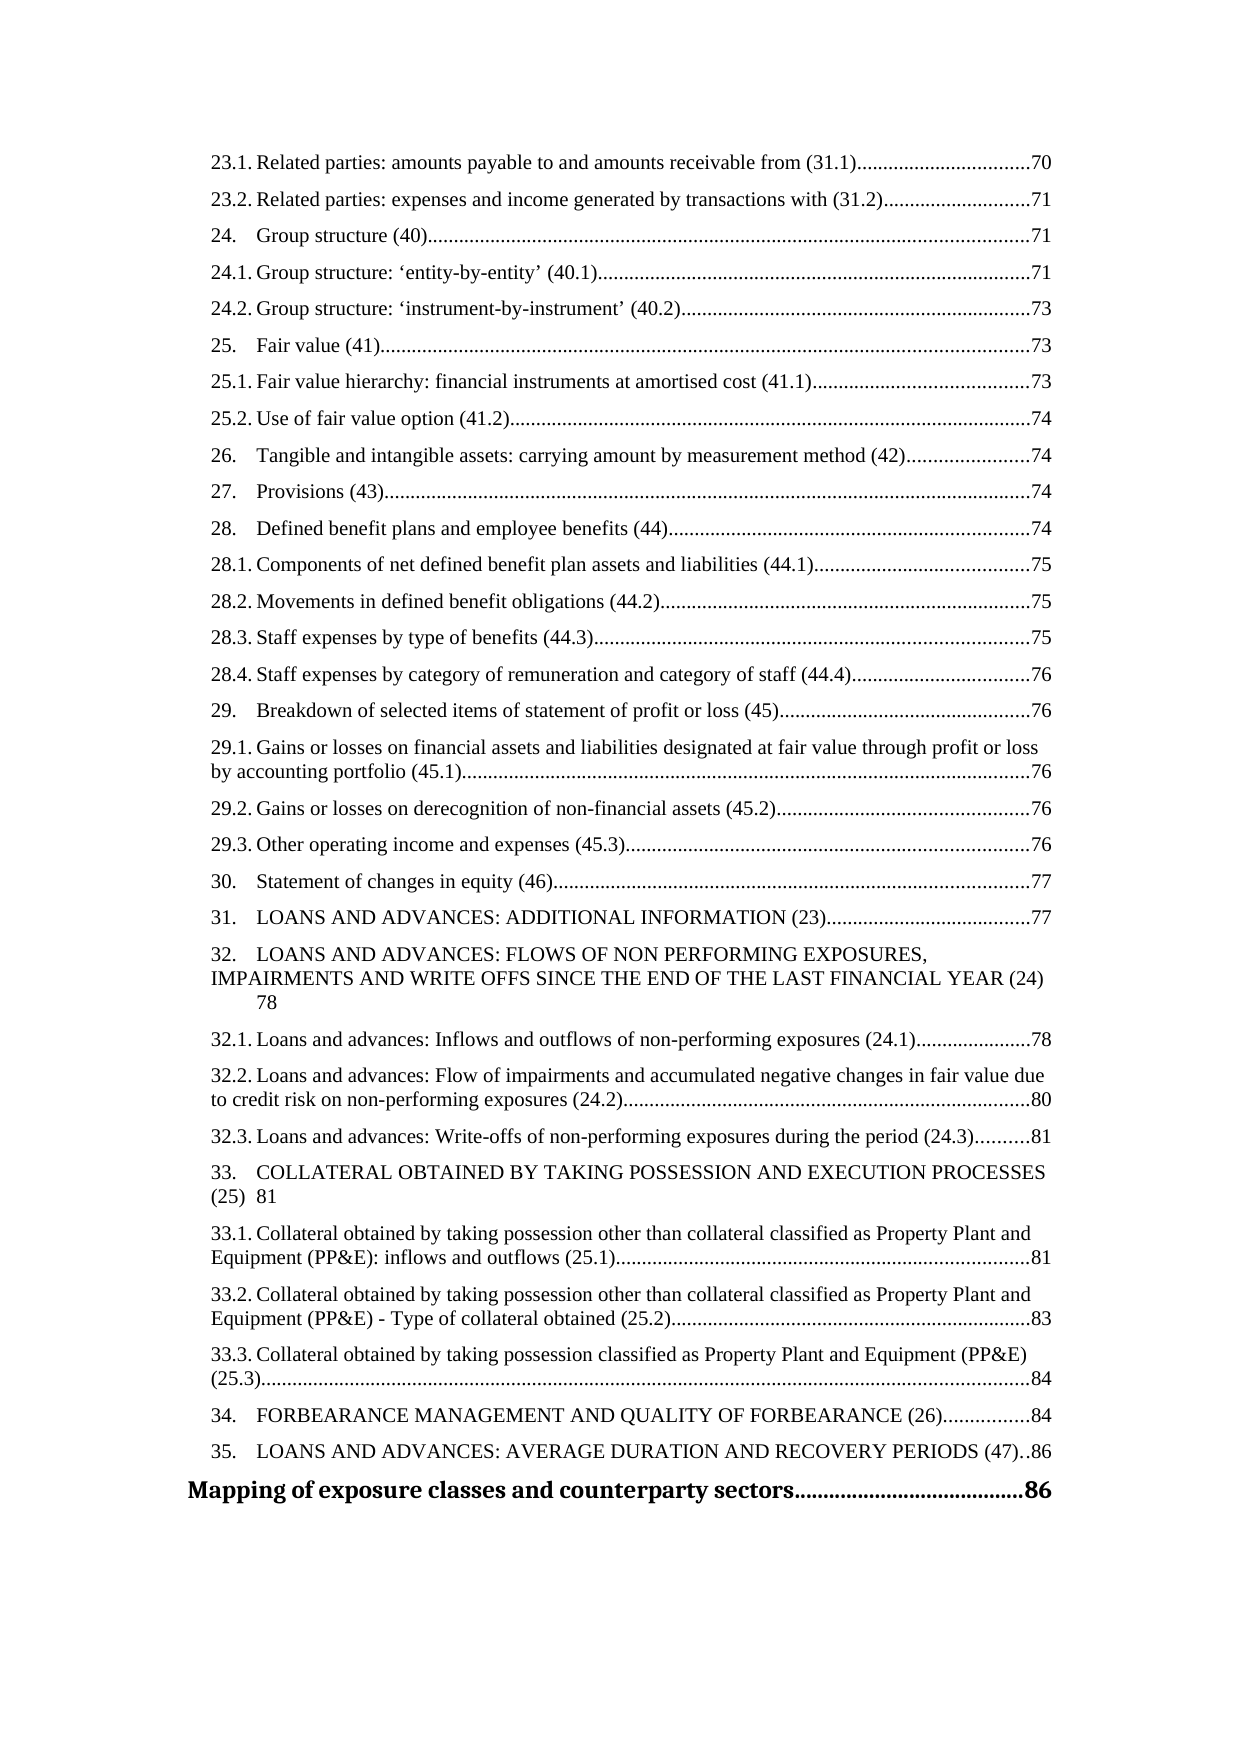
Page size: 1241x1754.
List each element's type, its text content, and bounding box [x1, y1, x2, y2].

text 30. Statement of changes in equity (46) 77 [211, 869, 1053, 893]
text 35. LOANS AND ADVANCES: AVERAGE DURATION AND RECOVERY PERIODS (47) 86 [211, 1439, 1053, 1463]
text 25.1. Fair value hierarchy: financial instruments at amortised cost (41.1) 73 [211, 369, 1053, 393]
text 29.2. Gains or losses on derecognition of non-financial assets (45.2) 76 [211, 796, 1053, 820]
text 24.2. Group structure: ‘instrument-by-instrument’ (40.2) 73 [211, 296, 1053, 320]
text 28. Defined benefit plans and employee benefits (44) 74 [211, 516, 1053, 540]
text 33. COLLATERAL OBTAINED BY TAKING POSSESSION AND EXECUTION PROCESSES (25) 81 [211, 1160, 1053, 1208]
text 32.3. Loans and advances: Write-offs of non-performing exposures during the period (24.3) 81 [211, 1124, 1053, 1148]
text 25. Fair value (41) 73 [211, 333, 1053, 357]
text 33.3. Collateral obtained by taking possession classified as Property Plant and Equipment (PP&E) (25.3) 84 [211, 1342, 1053, 1390]
text 23.1. Related parties: amounts payable to and amounts receivable from (31.1) 70 [211, 150, 1053, 174]
text 32.2. Loans and advances: Flow of impairments and accumulated negative changes in fair value due to credit risk on non-performing exposures (24.2) 80 [211, 1063, 1053, 1111]
text 28.3. Staff expenses by type of benefits (44.3) 75 [211, 625, 1053, 649]
text 24.1. Group structure: ‘entity-by-entity’ (40.1) 71 [211, 260, 1053, 284]
text Mapping of exposure classes and counterparty sectors 86 [187, 1476, 1053, 1505]
text 29.3. Other operating income and expenses (45.3) 76 [211, 832, 1053, 856]
text 26. Tangible and intangible assets: carrying amount by measurement method (42) 74 [211, 442, 1053, 467]
text 29. Breakdown of selected items of statement of profit or loss (45) 76 [211, 698, 1053, 722]
text 34. FORBEARANCE MANAGEMENT AND QUALITY OF FORBEARANCE (26) 84 [211, 1403, 1053, 1427]
text 25.2. Use of fair value option (41.2) 74 [211, 406, 1053, 430]
text 32. LOANS AND ADVANCES: FLOWS OF NON PERFORMING EXPOSURES, IMPAIRMENTS AND WRITE OFFS SINCE THE END OF THE LAST FINANCIAL YEAR (24) 78 [211, 942, 1053, 1014]
text 28.1. Components of net defined benefit plan assets and liabilities (44.1) 75 [211, 552, 1053, 576]
text 29.1. Gains or losses on financial assets and liabilities designated at fair value through profit or loss by accounting portfolio (45.1) 76 [211, 735, 1053, 783]
text 23.2. Related parties: expenses and income generated by transactions with (31.2) 71 [211, 187, 1053, 211]
text 33.1. Collateral obtained by taking possession other than collateral classified as Property Plant and Equipment (PP&E): inflows and outflows (25.1) 81 [211, 1221, 1053, 1269]
text 33.2. Collateral obtained by taking possession other than collateral classified as Property Plant and Equipment (PP&E) - Type of collateral obtained (25.2) 83 [211, 1282, 1053, 1330]
text 24. Group structure (40) 71 [211, 223, 1053, 247]
text 28.2. Movements in defined benefit obligations (44.2) 75 [211, 589, 1053, 613]
text 32.1. Loans and advances: Inflows and outflows of non-performing exposures (24.1) 78 [211, 1027, 1053, 1051]
text 31. LOANS AND ADVANCES: ADDITIONAL INFORMATION (23) 77 [211, 905, 1053, 929]
text 28.4. Staff expenses by category of remuneration and category of staff (44.4) 76 [211, 662, 1053, 686]
text 27. Provisions (43) 74 [211, 479, 1053, 503]
